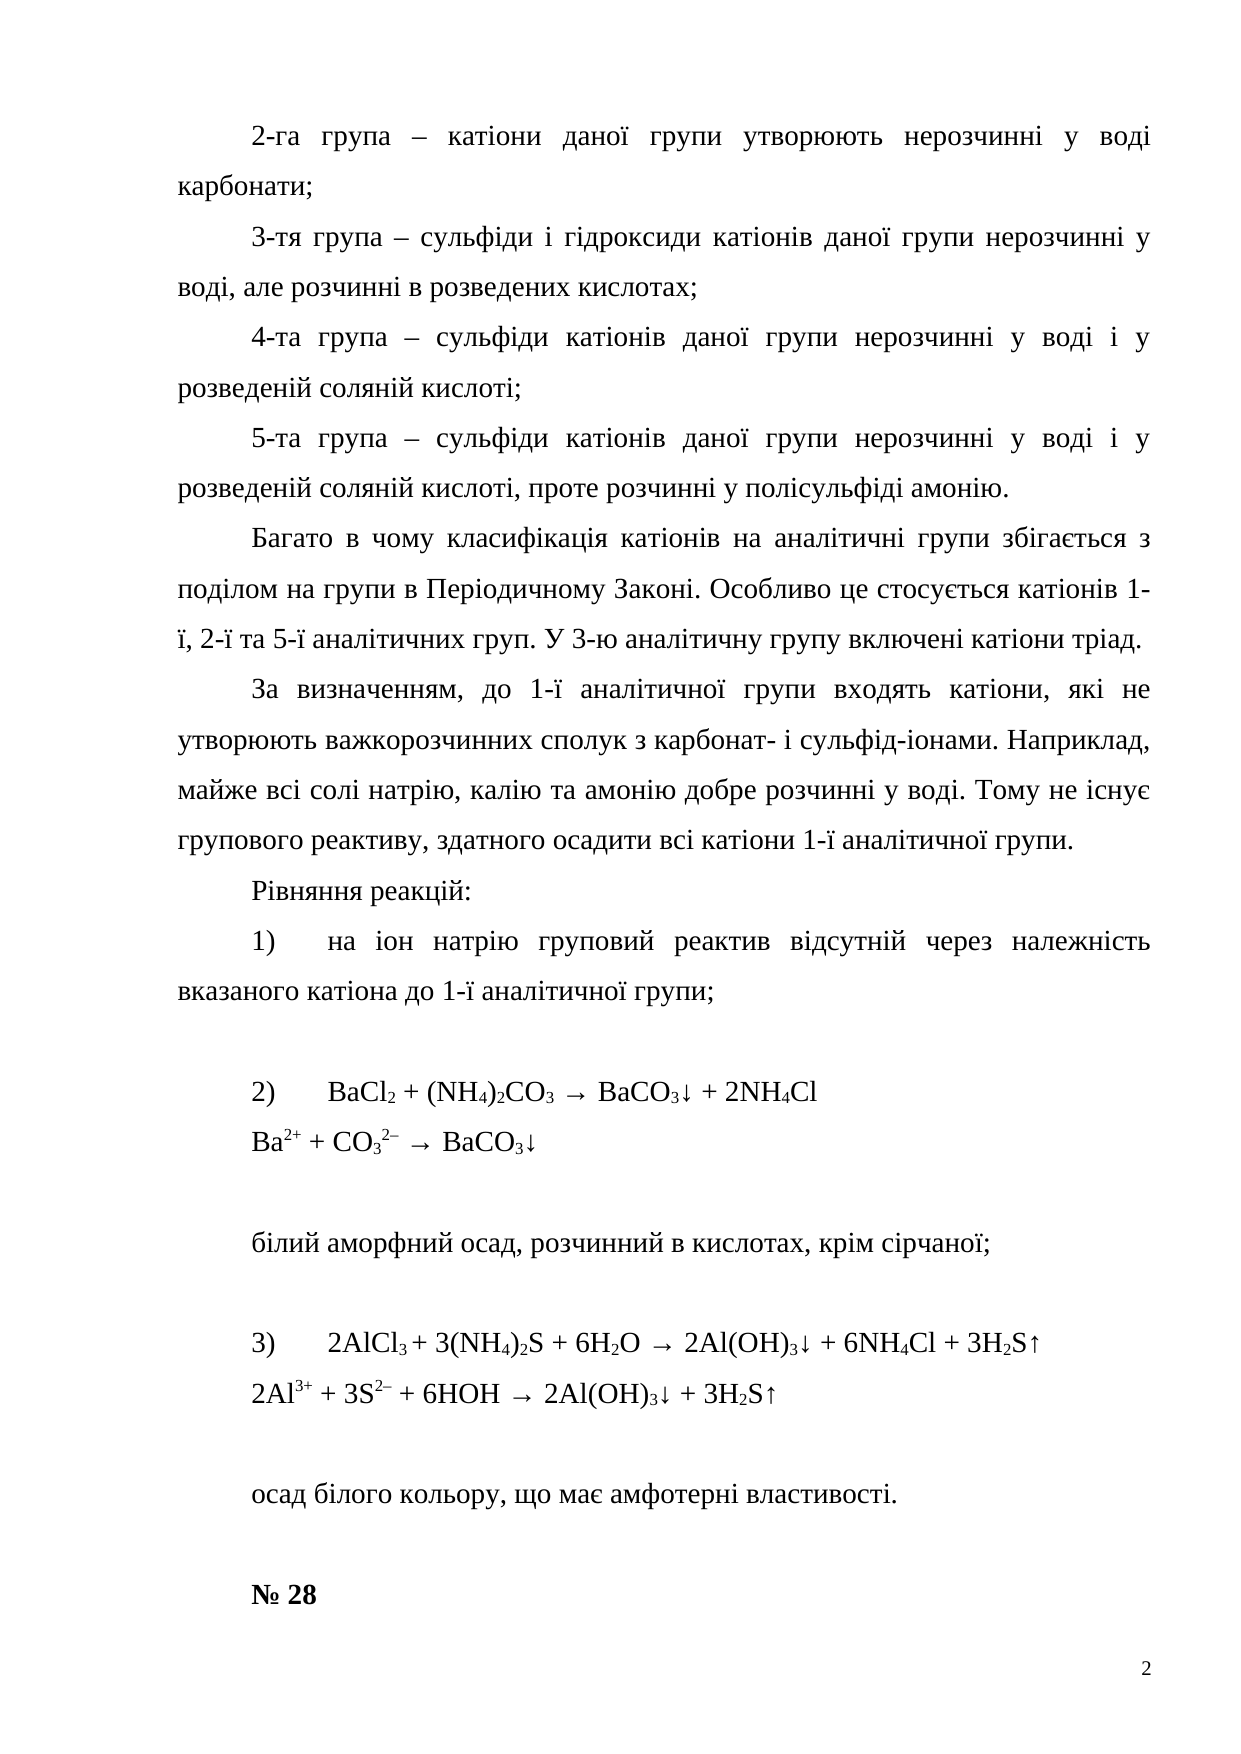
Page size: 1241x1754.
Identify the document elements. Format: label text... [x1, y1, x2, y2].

text 2-га група – катіони даної групи утворюють нерозчинні у воді карбонати; [177, 118, 1152, 202]
text 2Al3+ + 3S2– + 6HOH → 2Al(OH)3↓ + 3H2S↑ [177, 1376, 1152, 1409]
list BaCl2 + (NH4)2CO3 → BaCO3↓ + 2NH4Cl [177, 1074, 1152, 1108]
text 4-та група – сульфіди катіонів даної групи нерозчинні у воді і у розведеній соляній кислоті; [177, 319, 1152, 403]
text 5-та група – сульфіди катіонів даної групи нерозчинні у воді і у розведеній соляній кислоті, проте розчинні у полісульфіді амонію. [177, 420, 1152, 504]
list 2AlCl3 + 3(NH4)2S + 6H2O → 2Al(OH)3↓ + 6NH4Cl + 3H2S↑ [177, 1326, 1152, 1359]
list на іон натрію груповий реактив відсутній через належність вказаного катіона до 1-ї аналітичної групи; [177, 923, 1152, 1007]
text осад білого кольору, що має амфотерні властивості. [177, 1477, 1152, 1510]
text Рівняння реакцій: [177, 873, 1152, 906]
text 3-тя група – сульфіди і гідроксиди катіонів даної групи нерозчинні у воді, але розчинні в розведених кислотах; [177, 219, 1152, 303]
text Багато в чому класифікація катіонів на аналітичні групи збігається з поділом на групи в Періодичному Законі. Особливо це стосується катіонів 1-ї, 2-ї та 5-ї аналітичних груп. У 3-ю аналітичну групу включені катіони тріад. [177, 521, 1152, 655]
text За визначенням, до 1-ї аналітичної групи входять катіони, які не утворюють важкорозчинних сполук з карбонат- і сульфід-іонами. Наприклад, майже всі солі натрію, калію та амонію добре розчинні у воді. Тому не існує групового реактиву, здатного осадити всі катіони 1-ї аналітичної групи. [177, 672, 1152, 856]
text Ba2+ + CO32– → BaCO3↓ [177, 1124, 1152, 1158]
text № 28 [177, 1577, 1152, 1611]
text білий аморфний осад, розчинний в кислотах, крім сірчаної; [177, 1225, 1152, 1258]
